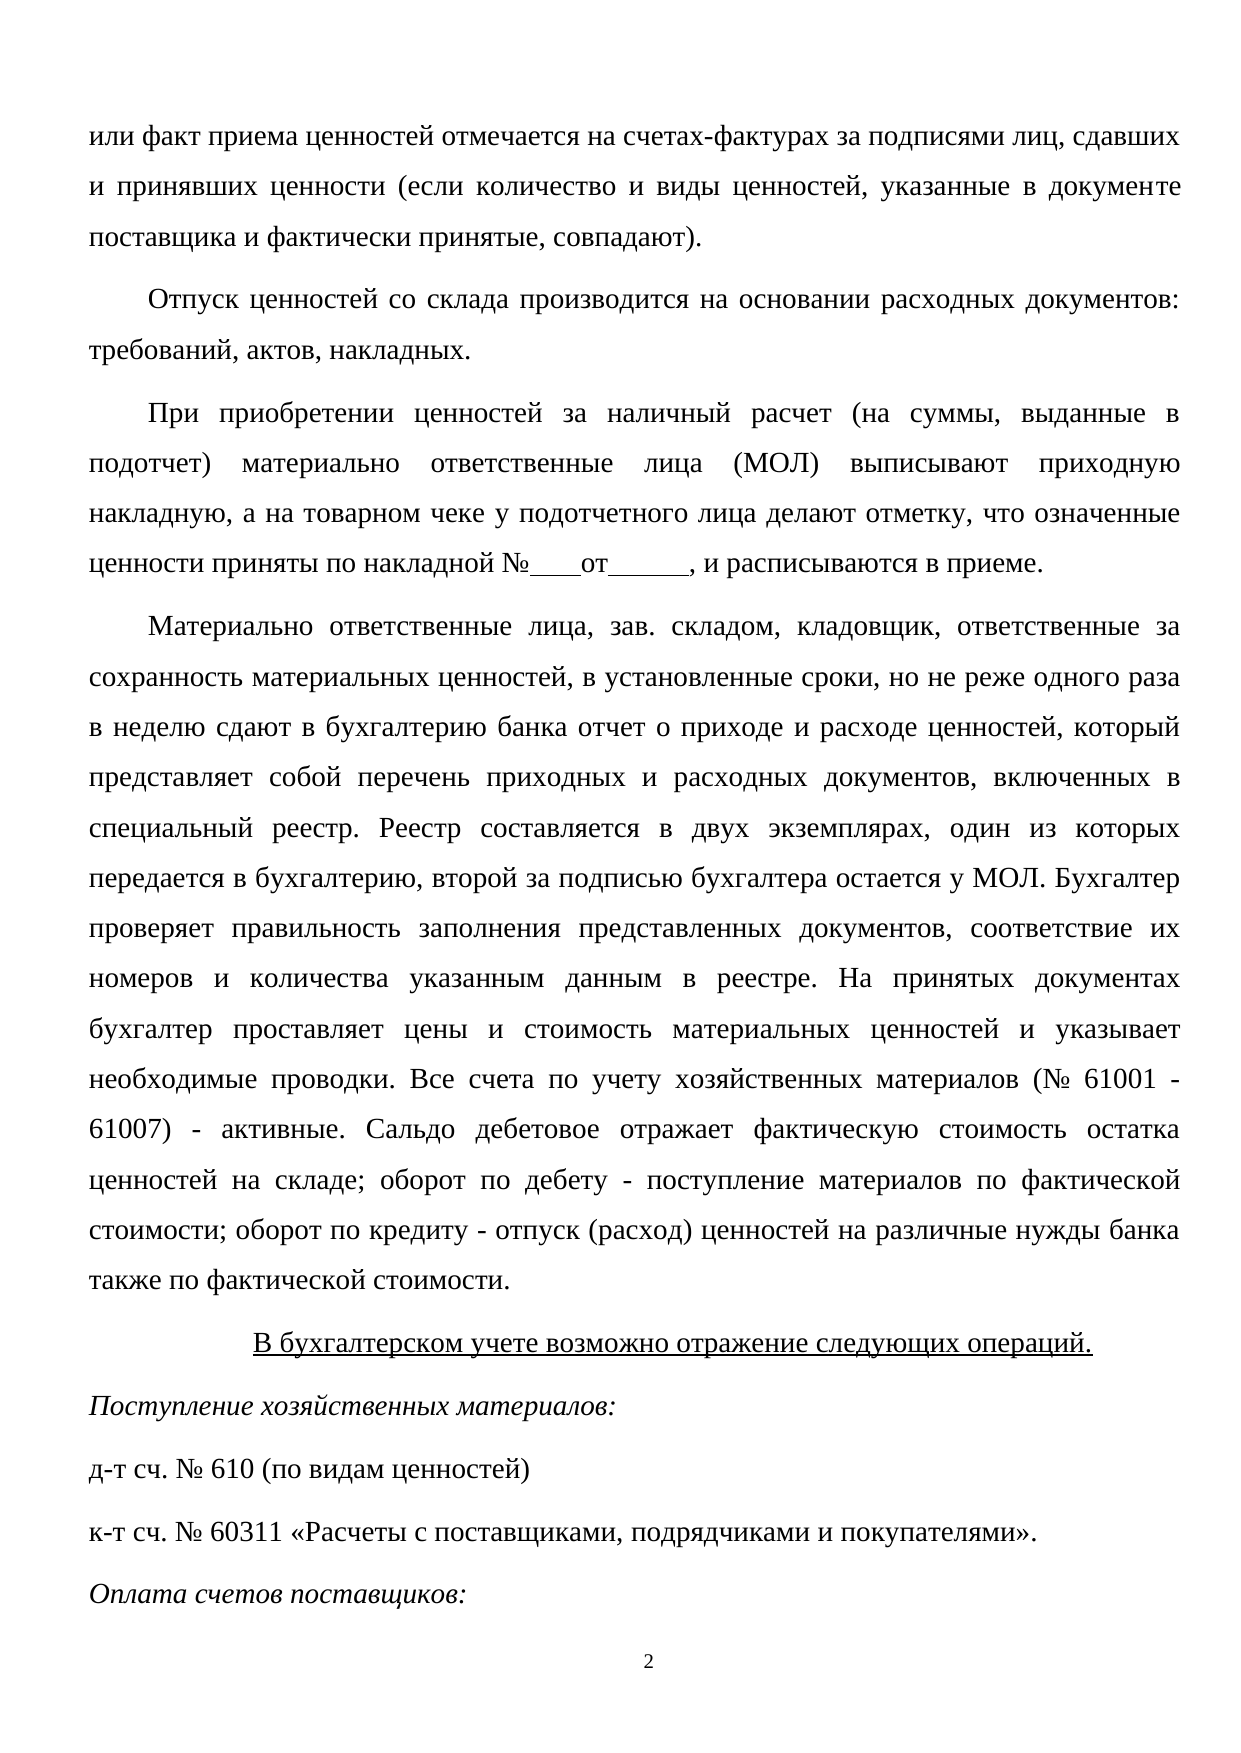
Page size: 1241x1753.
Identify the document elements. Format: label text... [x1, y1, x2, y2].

text Материально ответственные лица, зав. складом, кладовщик, ответственные за сохранность материальных ценностей, в установленные сроки, но не реже одного раза в неделю сдают в бухгалтерию банка отчет о приходе и расходе ценностей, который представляет собой перечень приходных и расходных документов, включенных в специальный реестр. Реестр составляется в двух экземплярах, один из которых передается в бухгалтерию, второй за подписью бухгалтера остается у МОЛ. Бухгалтер проверяет правильность заполнения представленных документов, соответствие их номеров и количества указанным данным в реестре. На принятых документах бухгалтер проставляет цены и стоимость материальных ценностей и указывает необходимые проводки. Все счета по учету хозяйственных материалов (№ 61001 - 61007) - активные. Сальдо дебетовое отражает фактическую стоимость остатка ценностей на складе; оборот по дебету - поступление материалов по фактической стоимости; оборот по кредиту - отпуск (расход) ценностей на различные нужды банка также по фактической стоимости. [89, 608, 1181, 1296]
text д-т сч. № 610 (по видам ценностей) [89, 1451, 1181, 1484]
text Поступление хозяйственных материалов: [89, 1388, 1181, 1422]
text В бухгалтерском учете возможно отражение следующих операций. [89, 1325, 1181, 1359]
text к-т сч. № 60311 «Расчеты с поставщиками, подрядчиками и покупателями». [89, 1514, 1181, 1547]
text Оплата счетов поставщиков: [89, 1577, 1181, 1610]
text Отпуск ценностей со склада производится на основании расходных документов: требований, актов, накладных. [89, 282, 1181, 365]
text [89, 118, 1181, 252]
text При приобретении ценностей за наличный расчет (на суммы, выданные в подотчет) материально ответственные лица (МОЛ) выписывают приходную накладную, а на товарном чеке у подотчетного лица делают отметку, что означенные ценности приняты по накладной № от , и расписываются в приеме. [89, 395, 1181, 579]
